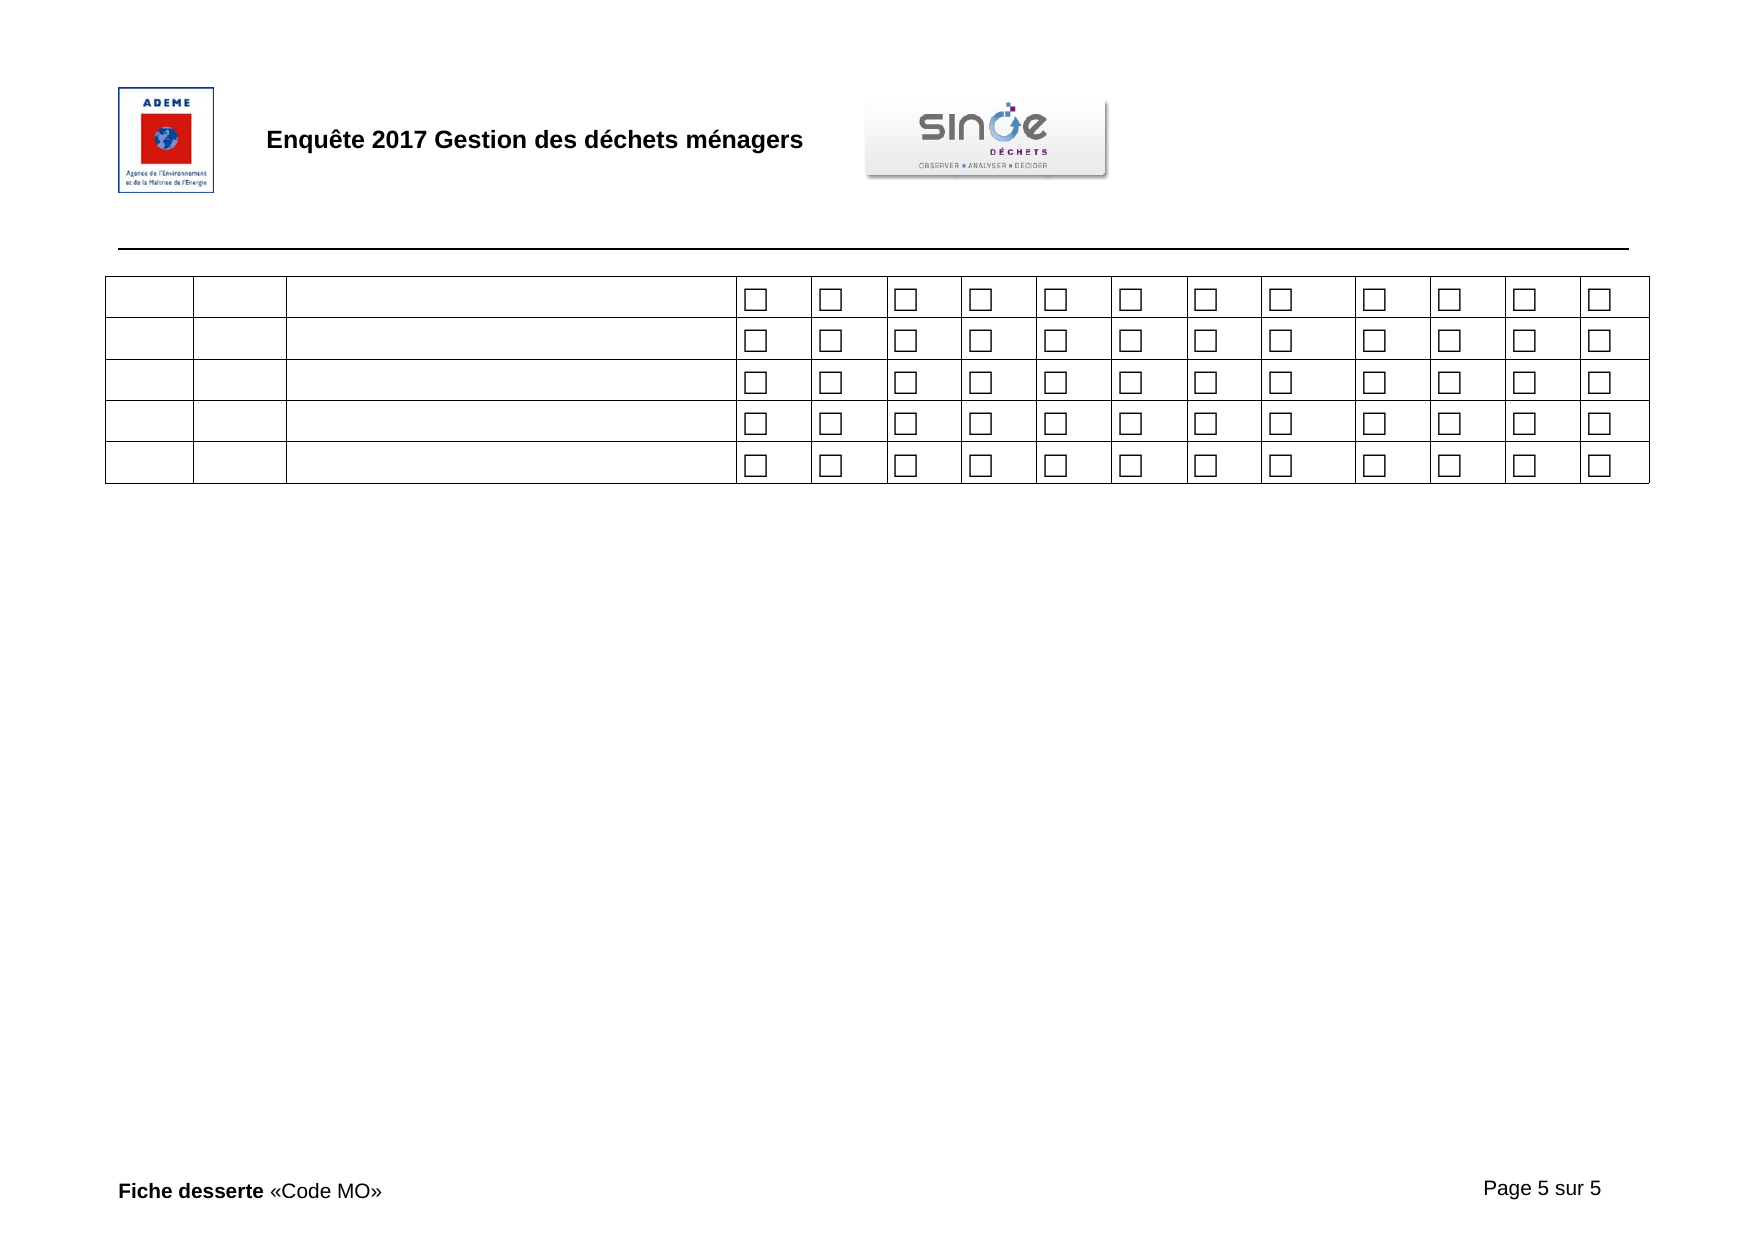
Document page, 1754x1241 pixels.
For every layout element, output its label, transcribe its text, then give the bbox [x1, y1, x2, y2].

table_cell □ [1506, 318, 1580, 358]
table_cell □ [1506, 401, 1580, 441]
table_cell □ [737, 360, 811, 400]
table_cell □ [1037, 277, 1111, 317]
table_cell □ [962, 318, 1036, 358]
table_cell □ [888, 442, 961, 483]
table_cell [194, 318, 286, 358]
table_cell □ [1356, 277, 1430, 317]
table_cell □ [1262, 401, 1355, 441]
table_cell □ [1581, 277, 1649, 317]
table_cell □ [812, 360, 887, 400]
table_cell □ [1037, 360, 1111, 400]
table_cell □ [1188, 318, 1261, 358]
table_cell □ [1188, 360, 1261, 400]
table_cell □ [812, 442, 887, 483]
table_cell □ [737, 442, 811, 483]
table_cell □ [1262, 442, 1355, 483]
table_cell □ [1431, 401, 1505, 441]
table_cell □ [1112, 318, 1187, 358]
table_cell [194, 360, 286, 400]
table_cell [287, 442, 736, 483]
table_cell □ [888, 318, 961, 358]
table_cell □ [1112, 360, 1187, 400]
table_cell □ [1262, 277, 1355, 317]
table_cell □ [1581, 318, 1649, 358]
table_cell □ [1188, 442, 1261, 483]
table_cell □ [1581, 442, 1649, 483]
table_cell □ [1581, 360, 1649, 400]
picture [118, 87, 214, 193]
table_cell [194, 277, 286, 317]
table_cell [287, 401, 736, 441]
table_cell [287, 277, 736, 317]
table_cell □ [888, 401, 961, 441]
table_cell □ [962, 277, 1036, 317]
table_cell □ [1188, 277, 1261, 317]
table_cell □ [737, 401, 811, 441]
table_cell [287, 318, 736, 358]
table_cell □ [1262, 318, 1355, 358]
table_cell □ [1188, 401, 1261, 441]
table_cell □ [1356, 360, 1430, 400]
table_cell □ [812, 401, 887, 441]
table_cell □ [1356, 442, 1430, 483]
table_cell □ [962, 442, 1036, 483]
table_cell □ [1037, 318, 1111, 358]
table_cell □ [1431, 360, 1505, 400]
table_cell □ [1506, 442, 1580, 483]
table_cell [287, 360, 736, 400]
table_cell □ [1262, 360, 1355, 400]
table_cell [106, 277, 193, 317]
table_cell □ [812, 277, 887, 317]
picture [864, 99, 1110, 180]
table_cell [106, 401, 193, 441]
table_cell □ [1431, 277, 1505, 317]
table_cell □ [962, 360, 1036, 400]
table_cell □ [1112, 277, 1187, 317]
table_cell □ [1356, 318, 1430, 358]
table_cell □ [812, 318, 887, 358]
table_cell □ [737, 318, 811, 358]
table_cell □ [1112, 442, 1187, 483]
table_cell □ [1112, 401, 1187, 441]
table_cell □ [1356, 401, 1430, 441]
table_cell □ [1506, 277, 1580, 317]
table_cell □ [737, 277, 811, 317]
table_cell [194, 401, 286, 441]
table_cell □ [962, 401, 1036, 441]
table_cell □ [1037, 401, 1111, 441]
table_cell □ [1037, 442, 1111, 483]
table_cell □ [1581, 401, 1649, 441]
table_cell [106, 360, 193, 400]
table_cell □ [1506, 360, 1580, 400]
table_cell [194, 442, 286, 483]
table_cell [106, 442, 193, 483]
table_cell □ [1431, 318, 1505, 358]
table_cell □ [888, 360, 961, 400]
table_cell □ [1431, 442, 1505, 483]
table_cell □ [888, 277, 961, 317]
table_cell [106, 318, 193, 358]
